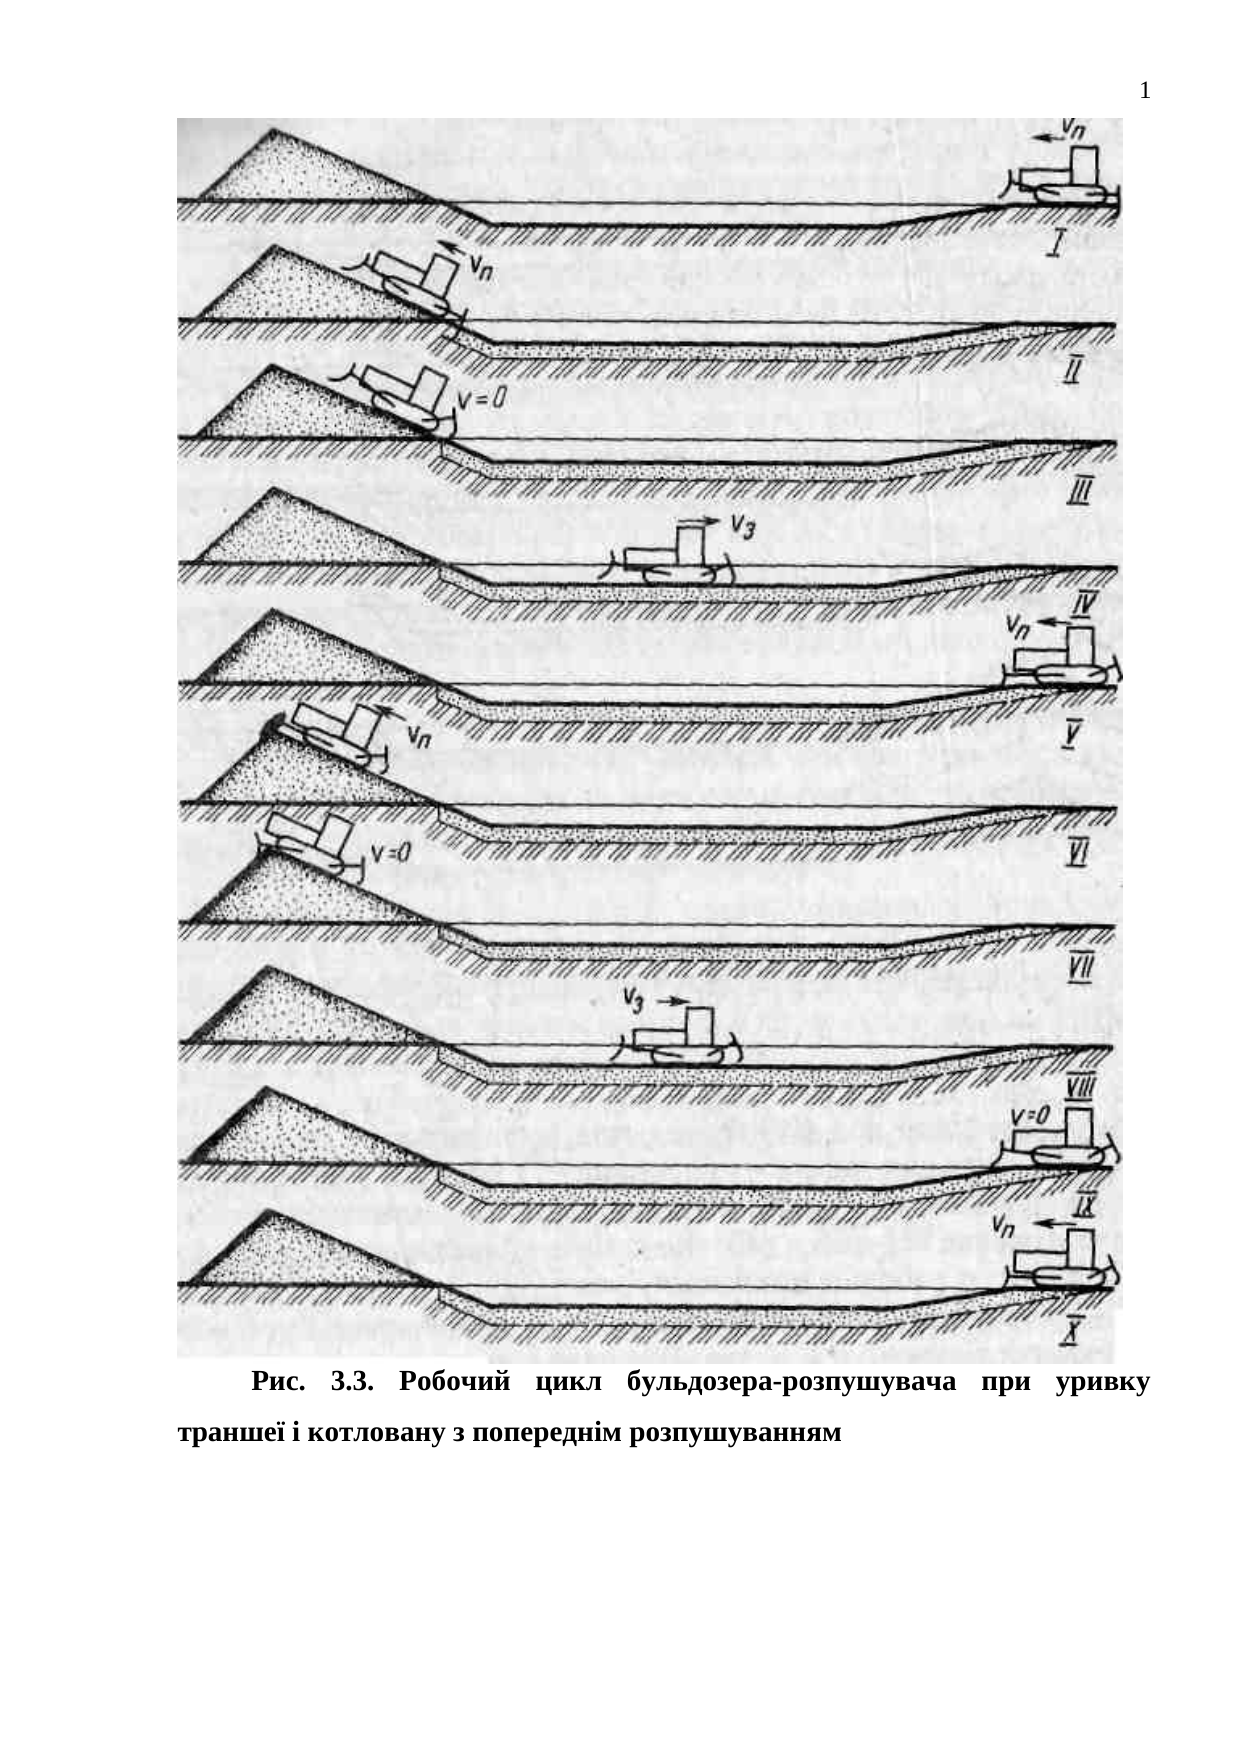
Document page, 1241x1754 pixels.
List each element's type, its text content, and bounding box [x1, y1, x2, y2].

picture [177, 118, 1123, 1364]
text Рис. 3.3. Робочий цикл бульдозера-розпушувача при уривку траншеї і котловану з попереднім розпушуванням [177, 1363, 1152, 1447]
